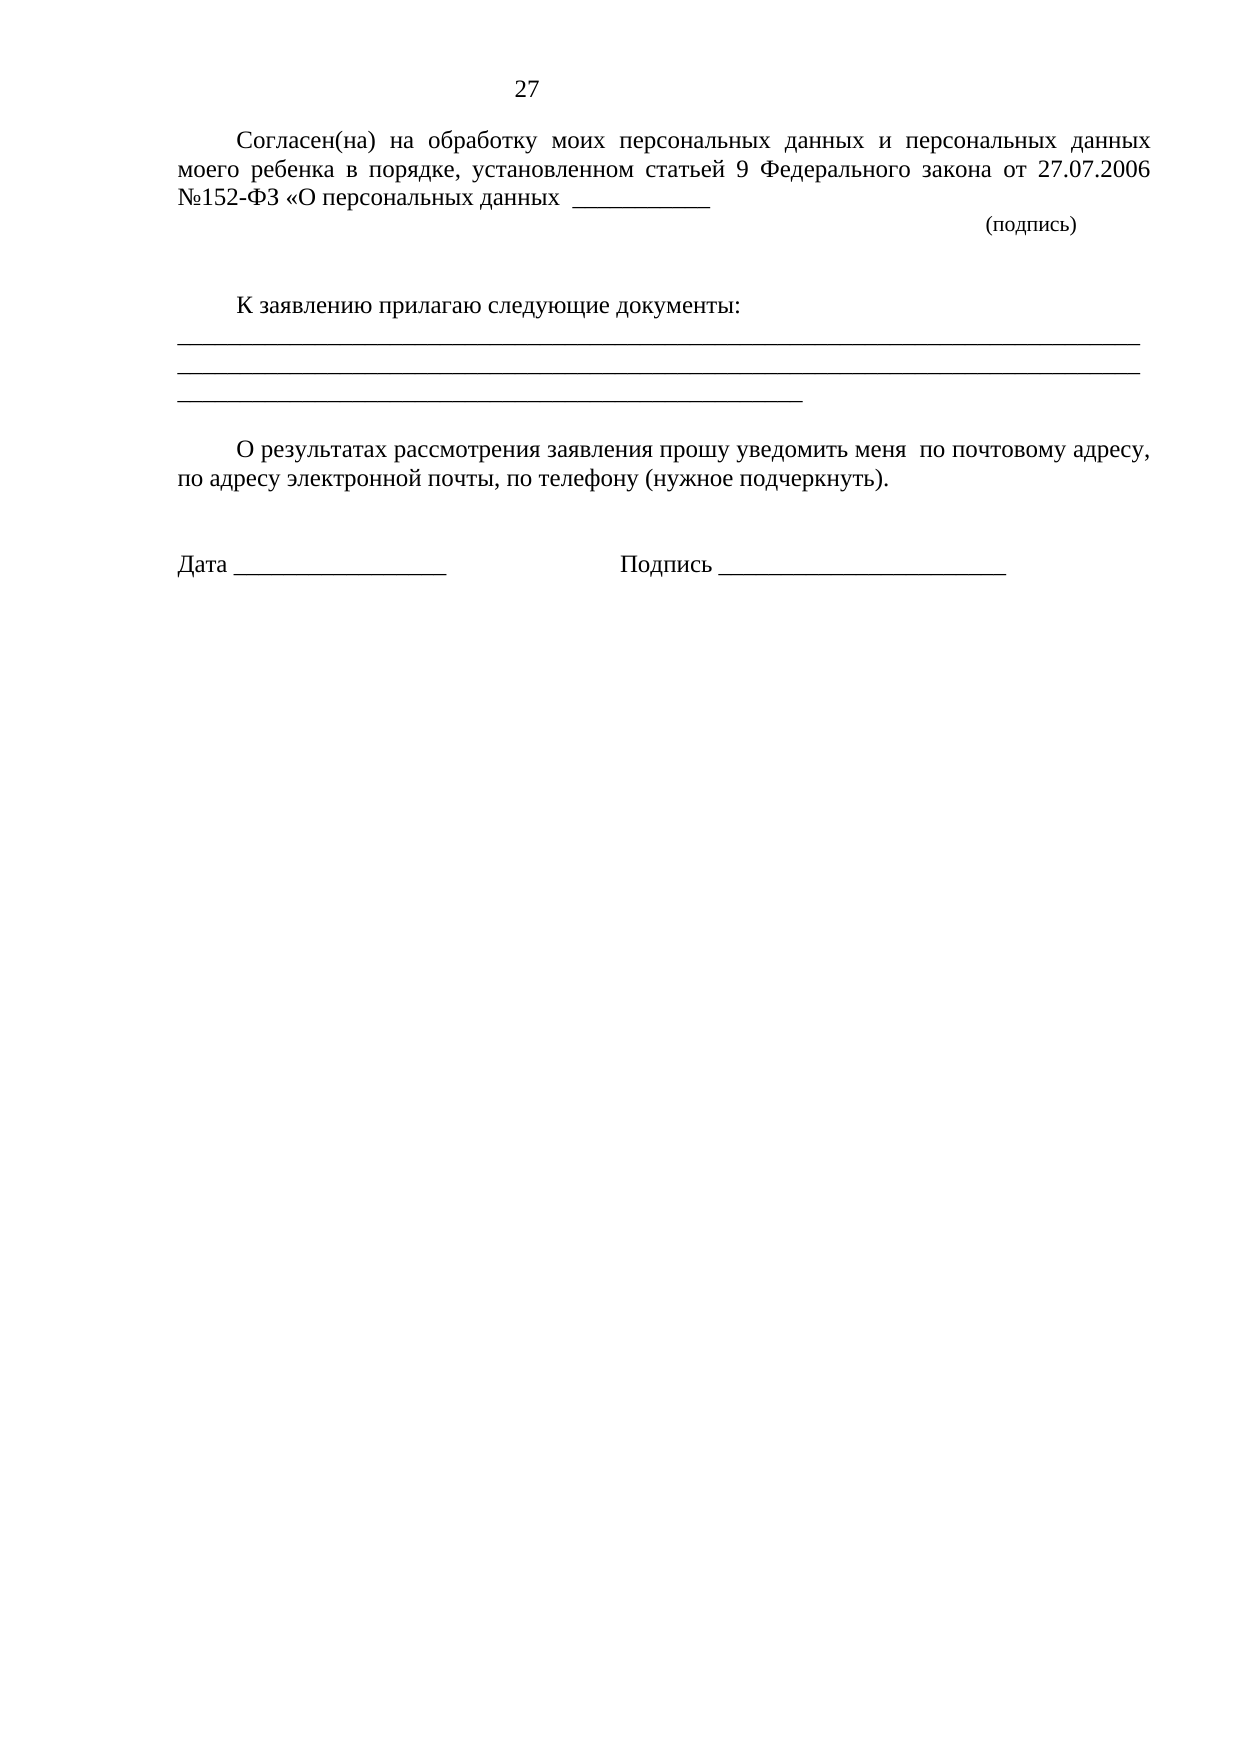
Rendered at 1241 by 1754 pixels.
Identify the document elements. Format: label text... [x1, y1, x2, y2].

text Дата _________________ Подпись _______________________ [177, 549, 1152, 578]
text Согласен(на) на обработку моих персональных данных и персональных данных моего ребенка в порядке, установленном статьей 9 Федерального закона от 27.07.2006 №152-ФЗ «О персональных данных ___________ [177, 125, 1152, 211]
text ____________________________________________________________________________________________________________________________________________________________________________________________________________ [177, 319, 1152, 405]
text К заявлению прилагаю следующие документы: [177, 290, 1152, 319]
text О результатах рассмотрения заявления прошу уведомить меня по почтовому адресу, по адресу электронной почты, по телефону (нужное подчеркнуть). [177, 434, 1152, 491]
text (подпись) [177, 211, 1152, 236]
